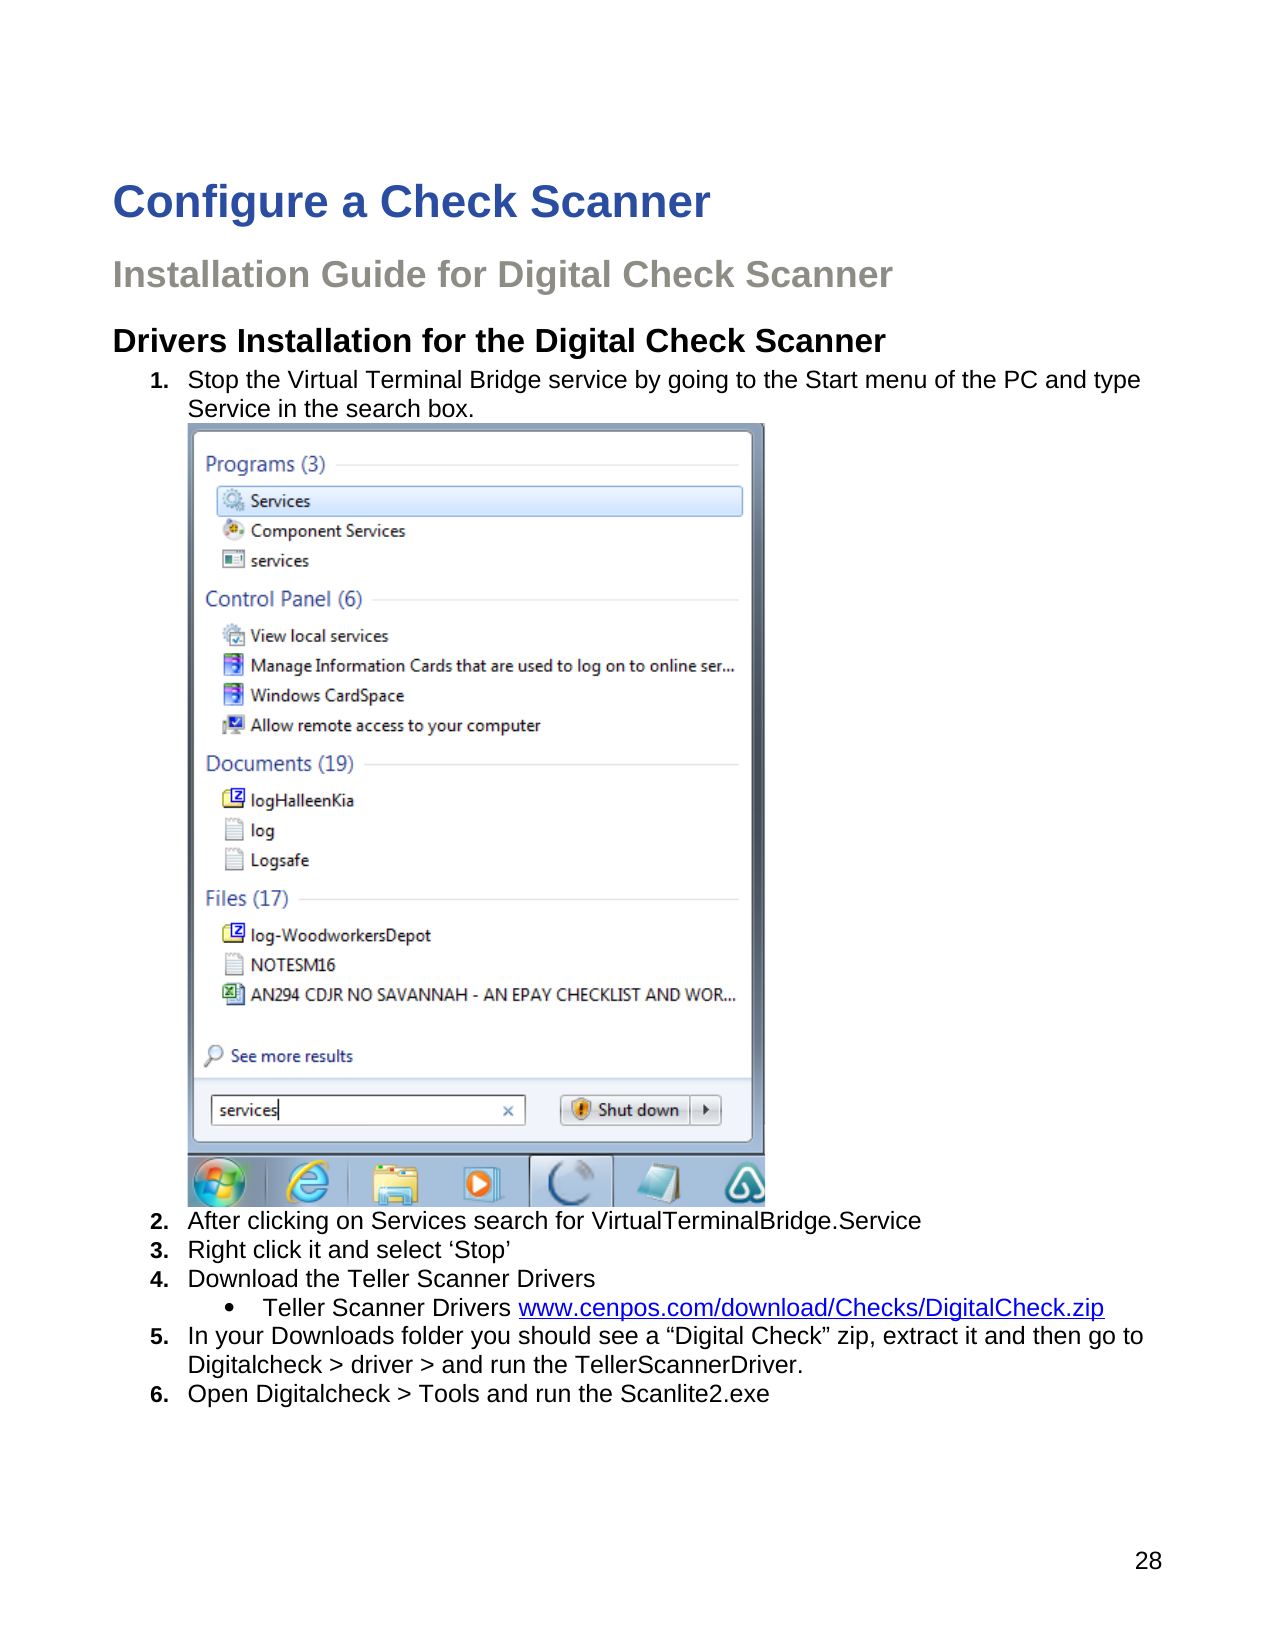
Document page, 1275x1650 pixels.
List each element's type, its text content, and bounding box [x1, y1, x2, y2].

picture [187, 423, 766, 1207]
subtitle Installation Guide for Digital Check Scanner [112, 253, 1162, 296]
list After clicking on Services search for VirtualTerminalBridge.Service [150, 1206, 1162, 1235]
list In your Downloads folder you should see a “Digital Check” zip, extract it and then go to Digitalcheck > driver > and run the TellerScannerDriver. [150, 1321, 1162, 1379]
list Download the Teller Scanner Drivers [150, 1264, 1162, 1292]
list Right click it and select ‘Stop’ [150, 1235, 1162, 1264]
list Teller Scanner Drivers www.cenpos.com/download/Checks/DigitalCheck.zip [225, 1292, 1162, 1321]
list Open Digitalcheck > Tools and run the Scanlite2.exe [150, 1379, 1162, 1408]
subtitle Configure a Check Scanner [112, 175, 1162, 228]
list Stop the Virtual Terminal Bridge service by going to the Start menu of the PC and type Service in the search box. [150, 366, 1162, 423]
subtitle Drivers Installation for the Digital Check Scanner [112, 321, 1162, 359]
